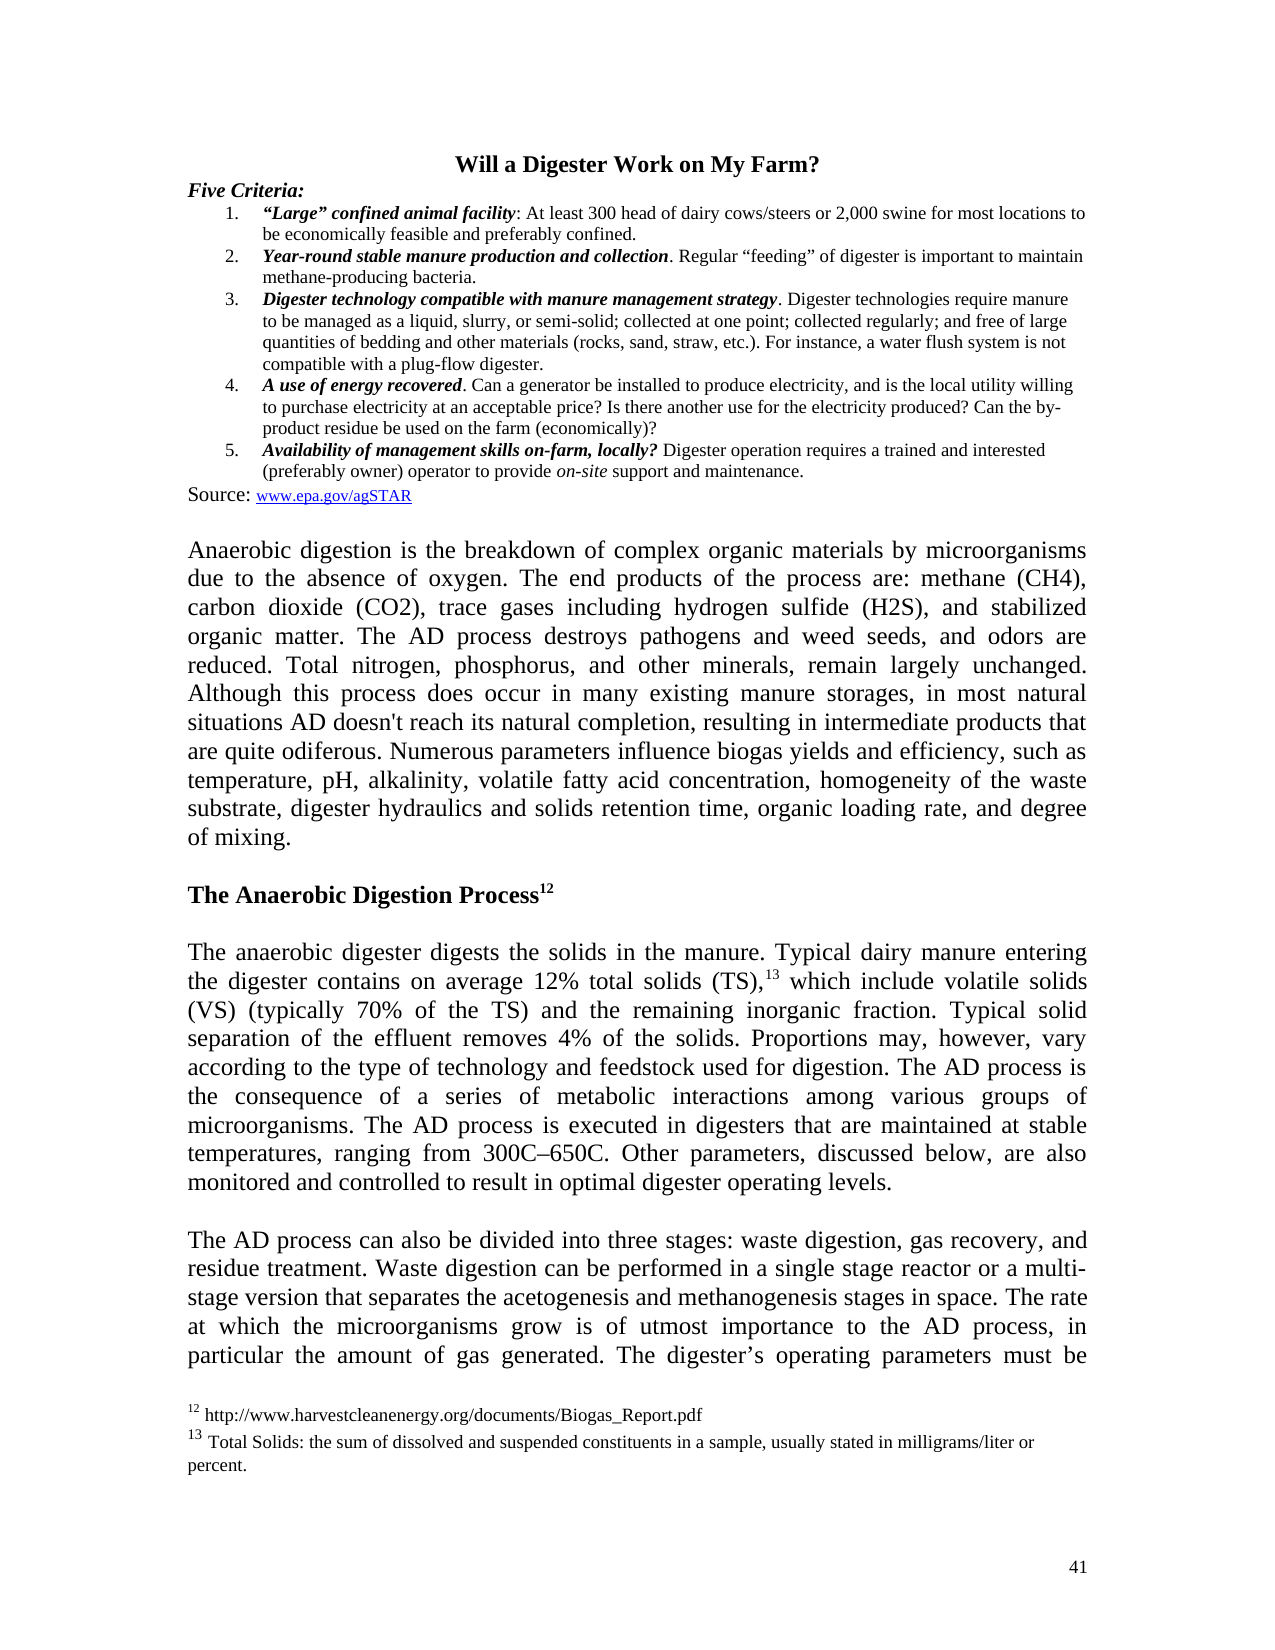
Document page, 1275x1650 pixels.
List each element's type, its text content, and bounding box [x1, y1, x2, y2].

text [187, 1225, 1088, 1368]
list Year-round stable manure production and collection. Regular “feeding” of digester is important to maintain methane-producing bacteria. [225, 245, 1088, 288]
text Five Criteria: [187, 178, 1088, 202]
list Availability of management skills on-farm, locally? Digester operation requires a trained and interested (preferably owner) operator to provide on-site support and maintenance. [225, 439, 1088, 482]
text The anaerobic digester digests the solids in the manure. Typical dairy manure entering the digester contains on average 12% total solids (TS), which include volatile solids (VS) (typically 70% of the TS) and the remaining inorganic fraction. Typical solid separation of the effluent removes 4% of the solids. Proportions may, however, vary according to the type of technology and feedstock used for digestion. The AD process is the consequence of a series of metabolic interactions among various groups of microorganisms. The AD process is executed in digesters that are maintained at stable temperatures, ranging from 300C–650C. Other parameters, discussed below, are also monitored and controlled to result in optimal digester operating levels. [187, 937, 1088, 1196]
text Anaerobic digestion is the breakdown of complex organic materials by microorganisms due to the absence of oxygen. The end products of the process are: methane (CH4), carbon dioxide (CO2), trace gases including hydrogen sulfide (H2S), and stabilized organic matter. The AD process destroys pathogens and weed seeds, and odors are reduced. Total nitrogen, phosphorus, and other minerals, remain largely unchanged. Although this process does occur in many existing manure storages, in most natural situations AD doesn't reach its natural completion, resulting in intermediate products that are quite odiferous. Numerous parameters influence biogas yields and efficiency, such as temperature, pH, alkalinity, volatile fatty acid concentration, homogeneity of the waste substrate, digester hydraulics and solids retention time, organic loading rate, and degree of mixing. [187, 535, 1088, 851]
text Will a Digester Work on My Farm? [187, 150, 1088, 178]
list “Large” confined animal facility: At least 300 head of dairy cows/steers or 2,000 swine for most locations to be economically feasible and preferably confined. [225, 202, 1088, 245]
text The Anaerobic Digestion Process [187, 880, 1088, 908]
list Digester technology compatible with manure management strategy. Digester technologies require manure to be managed as a liquid, slurry, or semi-solid; collected at one point; collected regularly; and free of large quantities of bedding and other materials (rocks, sand, straw, etc.). For instance, a water flush system is not compatible with a plug-flow digester. [225, 288, 1088, 374]
text Source: www.epa.gov/agSTAR [187, 482, 1088, 506]
list A use of energy recovered. Can a generator be installed to produce electricity, and is the local utility willing to purchase electricity at an acceptable price? Is there another use for the electricity produced? Can the by-product residue be used on the farm (economically)? [225, 374, 1088, 439]
